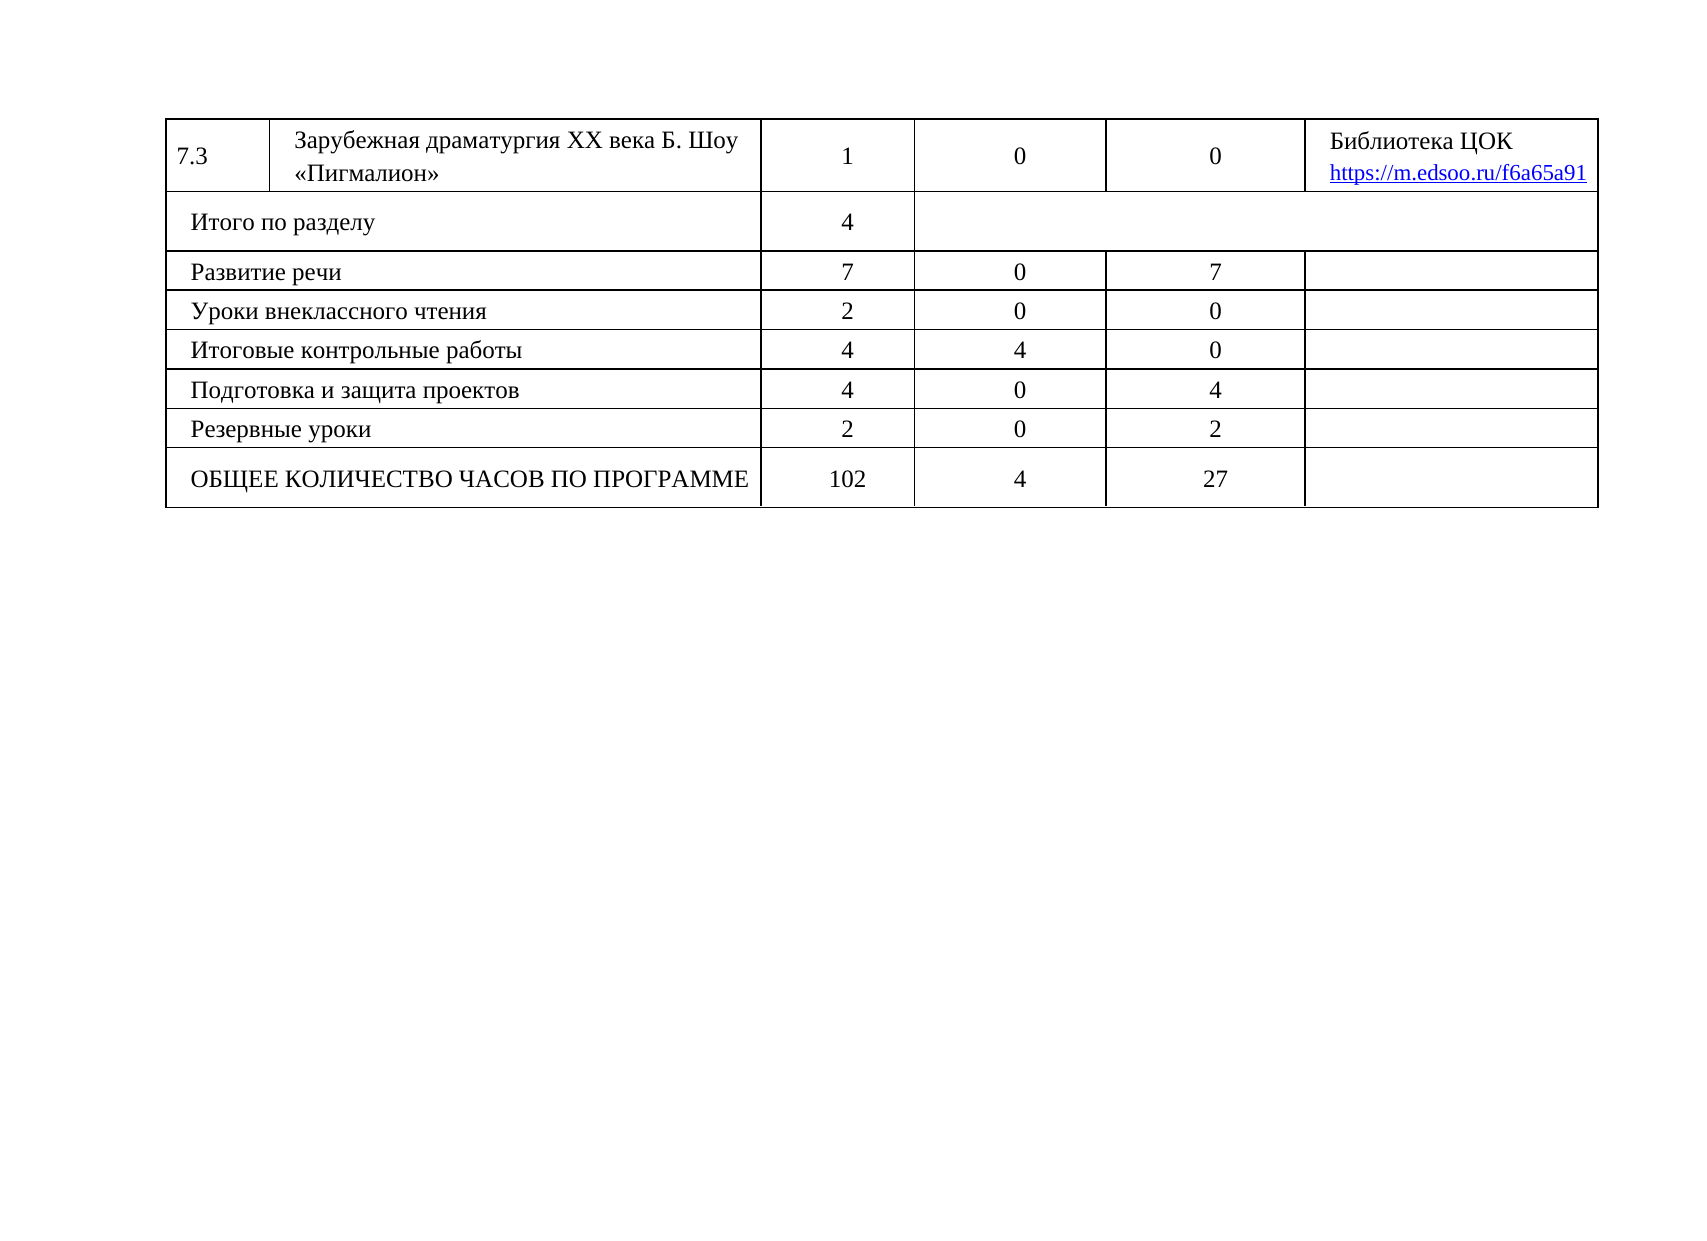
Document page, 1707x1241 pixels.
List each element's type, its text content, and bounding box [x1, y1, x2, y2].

table_cell 4 [762, 192, 914, 250]
table_cell 4 [915, 330, 1105, 368]
table_cell 0 [915, 120, 1105, 191]
table_cell [1306, 330, 1597, 368]
table_cell 4 [915, 448, 1105, 506]
table_cell [1306, 370, 1597, 407]
table_cell [1306, 448, 1597, 506]
table_cell Итого по разделу [167, 192, 760, 250]
table_cell 1 [762, 120, 914, 191]
table_cell 27 [1107, 448, 1304, 506]
table_cell [1306, 252, 1597, 289]
table_cell Развитие речи [167, 252, 760, 289]
table_cell Резервные уроки [167, 409, 760, 447]
table_cell 102 [762, 448, 914, 506]
table_cell Подготовка и защита проектов [167, 370, 760, 407]
table_cell 0 [915, 409, 1105, 447]
table_cell 0 [1107, 330, 1304, 368]
table_cell 0 [915, 370, 1105, 407]
table_cell [1306, 291, 1597, 329]
table_cell Уроки внеклассного чтения [167, 291, 760, 329]
table_cell 7.3 [167, 120, 269, 191]
table_cell 7 [1107, 252, 1304, 289]
table_cell 2 [762, 409, 914, 447]
table_cell Зарубежная драматургия XX века Б. Шоу «Пигмалион» [270, 120, 760, 191]
table_cell 2 [762, 291, 914, 329]
table_cell 4 [762, 370, 914, 407]
table_cell 0 [915, 291, 1105, 329]
table_cell [1306, 409, 1597, 447]
table_cell Итоговые контрольные работы [167, 330, 760, 368]
table_cell 2 [1107, 409, 1304, 447]
table_cell ОБЩЕЕ КОЛИЧЕСТВО ЧАСОВ ПО ПРОГРАММЕ [167, 448, 760, 506]
table_cell 4 [762, 330, 914, 368]
table_cell 4 [1107, 370, 1304, 407]
table_cell 7 [762, 252, 914, 289]
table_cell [1306, 120, 1597, 191]
table_cell 0 [1107, 120, 1304, 191]
table_cell [915, 192, 1597, 250]
table_cell 0 [915, 252, 1105, 289]
table_cell 0 [1107, 291, 1304, 329]
